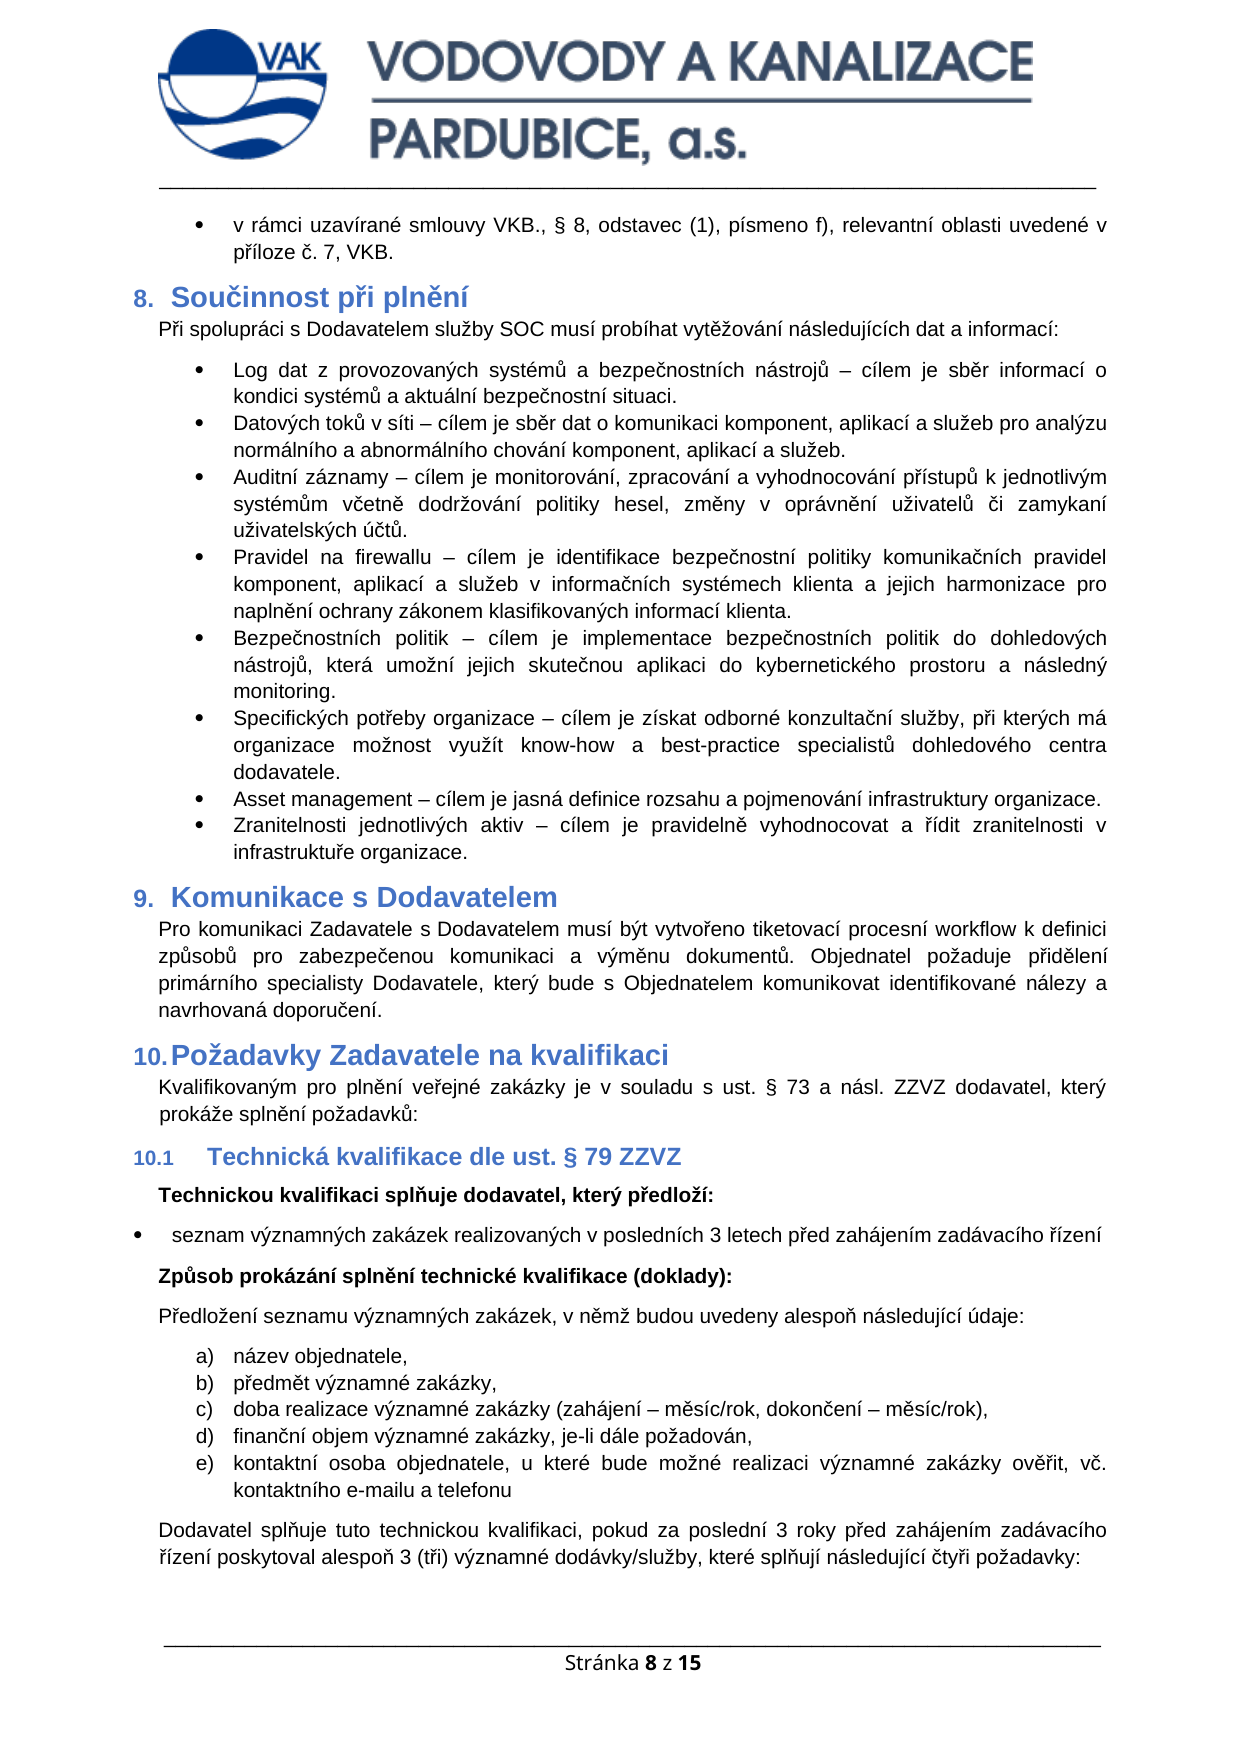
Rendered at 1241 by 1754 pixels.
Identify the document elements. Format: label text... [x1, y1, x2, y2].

list Zranitelnosti jednotlivých aktiv – cílem je pravidelně vyhodnocovat a řídit zranitelnosti v infrastruktuře organizace. [196, 813, 1108, 864]
picture [158, 29, 1033, 166]
list Datových toků v síti – cílem je sběr dat o komunikaci komponent, aplikací a služeb pro analýzu normálního a abnormálního chování komponent, aplikací a služeb. [196, 411, 1108, 462]
list seznam významných zakázek realizovaných v posledních 3 letech před zahájením zadávacího řízení [134, 1223, 1108, 1247]
list Pravidel na firewallu – cílem je identifikace bezpečnostní politiky komunikačních pravidel komponent, aplikací a služeb v informačních systémech klienta a jejich harmonizace pro naplnění ochrany zákonem klasifikovaných informací klienta. [196, 545, 1108, 623]
list název objednatele, [196, 1344, 1108, 1368]
list doba realizace významné zakázky (zahájení – měsíc/rok, dokončení – měsíc/rok), [196, 1397, 1108, 1421]
subtitle Požadavky Zadavatele na kvalifikaci [133, 1038, 1108, 1071]
text Technickou kvalifikaci splňuje dodavatel, který předloží: [158, 1183, 1108, 1207]
list Log dat z provozovaných systémů a bezpečnostních nástrojů – cílem je sběr informací o kondici systémů a aktuální bezpečnostní situaci. [196, 357, 1108, 408]
list Auditní záznamy – cílem je monitorování, zpracování a vyhodnocování přístupů k jednotlivým systémům včetně dodržování politiky hesel, změny v oprávnění uživatelů či zamykaní uživatelských účtů. [196, 465, 1108, 542]
list Asset management – cílem je jasná definice rozsahu a pojmenování infrastruktury organizace. [196, 786, 1108, 810]
text Při spolupráci s Dodavatelem služby SOC musí probíhat vytěžování následujících dat a informací: [158, 317, 1108, 341]
list kontaktní osoba objednatele, u které bude možné realizaci významné zakázky ověřit, vč. kontaktního e-mailu a telefonu [196, 1451, 1108, 1502]
text Dodavatel splňuje tuto technickou kvalifikaci, pokud za poslední 3 roky před zahájením zadávacího řízení poskytoval alespoň 3 (tři) významné dodávky/služby, které splňují následující čtyři požadavky: [158, 1518, 1108, 1568]
subtitle Technická kvalifikace dle ust. § 79 ZZVZ [133, 1141, 1108, 1170]
subtitle Komunikace s Dodavatelem [133, 880, 1108, 914]
text Způsob prokázání splnění technické kvalifikace (doklady): [158, 1263, 1108, 1287]
subtitle Součinnost při plnění [133, 280, 1108, 314]
text Pro komunikaci Zadavatele s Dodavatelem musí být vytvořeno tiketovací procesní workflow k definici způsobů pro zabezpečenou komunikaci a výměnu dokumentů. Objednatel požaduje přidělení primárního specialisty Dodavatele, který bude s Objednatelem komunikovat identifikované nálezy a navrhovaná doporučení. [158, 917, 1108, 1021]
list v rámci uzavírané smlouvy VKB., § 8, odstavec (1), písmeno f), relevantní oblasti uvedené v příloze č. 7, VKB. [196, 213, 1108, 264]
list Bezpečnostních politik – cílem je implementace bezpečnostních politik do dohledových nástrojů, která umožní jejich skutečnou aplikaci do kybernetického prostoru a následný monitoring. [196, 626, 1108, 703]
list předmět významné zakázky, [196, 1371, 1108, 1394]
text Kvalifikovaným pro plnění veřejné zakázky je v souladu s ust. § 73 a násl. ZZVZ dodavatel, který prokáže splnění požadavků: [158, 1074, 1108, 1125]
list finanční objem významné zakázky, je-li dále požadován, [196, 1424, 1108, 1448]
text Předložení seznamu významných zakázek, v němž budou uvedeny alespoň následující údaje: [158, 1304, 1108, 1328]
list Specifických potřeby organizace – cílem je získat odborné konzultační služby, při kterých má organizace možnost využít know-how a best-practice specialistů dohledového centra dodavatele. [196, 706, 1108, 783]
